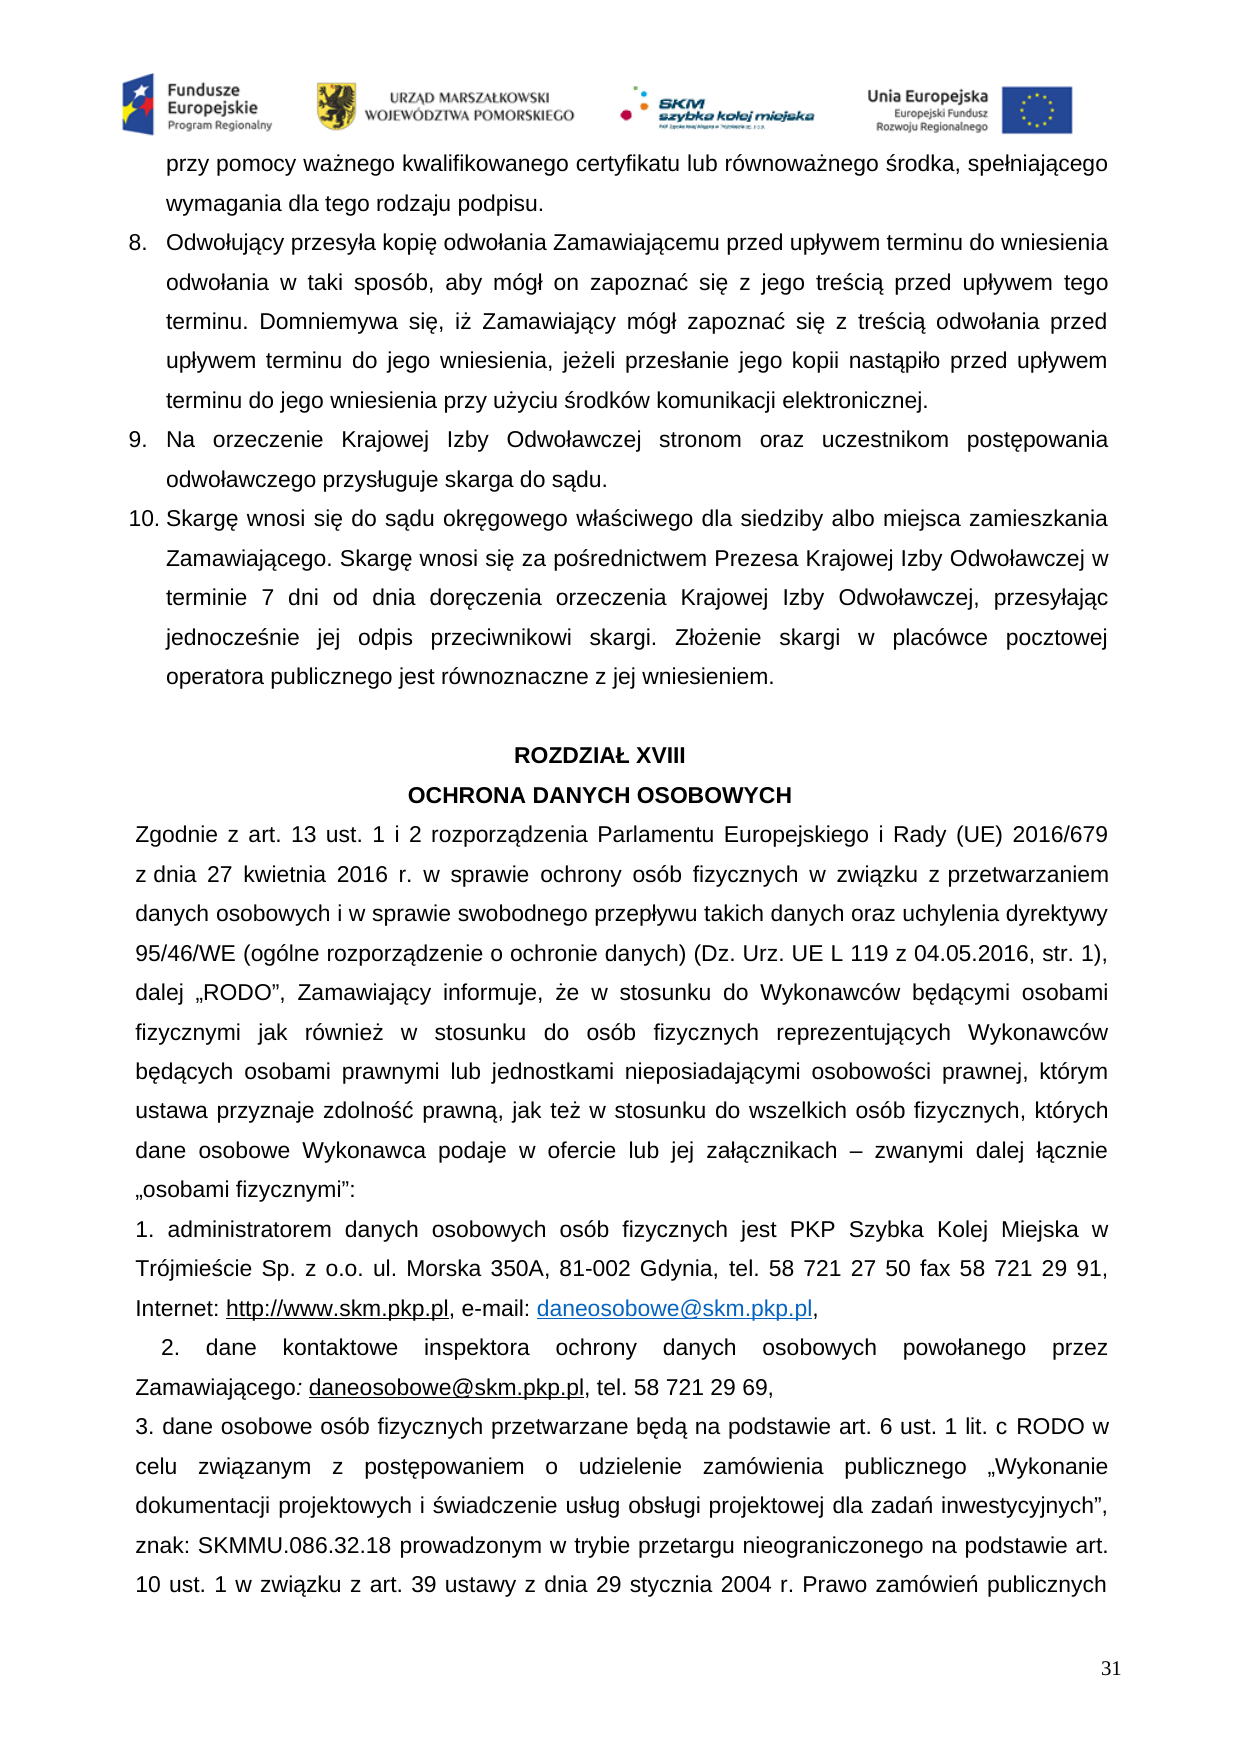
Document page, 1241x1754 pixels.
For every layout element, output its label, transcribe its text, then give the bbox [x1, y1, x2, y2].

list Odwołujący przesyła kopię odwołania Zamawiającemu przed upływem terminu do wniesienia odwołania w taki sposób, aby mógł on zapoznać się z jego treścią przed upływem tego terminu. Domniemywa się, iż Zamawiający mógł zapoznać się z treścią odwołania przed upływem terminu do jego wniesienia, jeżeli przesłanie jego kopii nastąpiło przed upływem terminu do jego wniesienia przy użyciu środków komunikacji elektronicznej. [128, 229, 1109, 413]
text ROZDZIAŁ XVIII [91, 742, 1109, 768]
text Zgodnie z art. 13 ust. 1 i 2 rozporządzenia Parlamentu Europejskiego i Rady (UE) 2016/679 z dnia 27 kwietnia 2016 r. w sprawie ochrony osób fizycznych w związku z przetwarzaniem danych osobowych i w sprawie swobodnego przepływu takich danych oraz uchylenia dyrektywy 95/46/WE (ogólne rozporządzenie o ochronie danych) (Dz. Urz. UE L 119 z 04.05.2016, str. 1), dalej „RODO”, Zamawiający informuje, że w stosunku do Wykonawców będącymi osobami fizycznymi jak również w stosunku do osób fizycznych reprezentujących Wykonawców będących osobami prawnymi lub jednostkami nieposiadającymi osobowości prawnej, którym ustawa przyznaje zdolność prawną, jak też w stosunku do wszelkich osób fizycznych, których dane osobowe Wykonawca podaje w ofercie lub jej załącznikach – zwanymi dalej łącznie „osobami fizycznymi”: [135, 821, 1109, 1203]
text 2. dane kontaktowe inspektora ochrony danych osobowych powołanego przez Zamawiającego: daneosobowe@skm.pkp.pl, tel. 58 721 29 69, [135, 1334, 1109, 1400]
text 1. administratorem danych osobowych osób fizycznych jest PKP Szybka Kolej Miejska w Trójmieście Sp. z o.o. ul. Morska 350A, 81-002 Gdynia, tel. 58 721 27 50 fax 58 721 29 91, Internet: http://www.skm.pkp.pl, e-mail: daneosobowe@skm.pkp.pl, [135, 1216, 1109, 1321]
text OCHRONA DANYCH OSOBOWYCH [91, 782, 1109, 808]
picture [113, 73, 1087, 150]
list Na orzeczenie Krajowej Izby Odwoławczej stronom oraz uczestnikom postępowania odwoławczego przysługuje skarga do sądu. [128, 426, 1109, 492]
list Skargę wnosi się do sądu okręgowego właściwego dla siedziby albo miejsca zamieszkania Zamawiającego. Skargę wnosi się za pośrednictwem Prezesa Krajowej Izby Odwoławczej w terminie 7 dni od dnia doręczenia orzeczenia Krajowej Izby Odwoławczej, przesyłając jednocześnie jej odpis przeciwnikowi skargi. Złożenie skargi w placówce pocztowej operatora publicznego jest równoznaczne z jej wniesieniem. [128, 505, 1109, 689]
